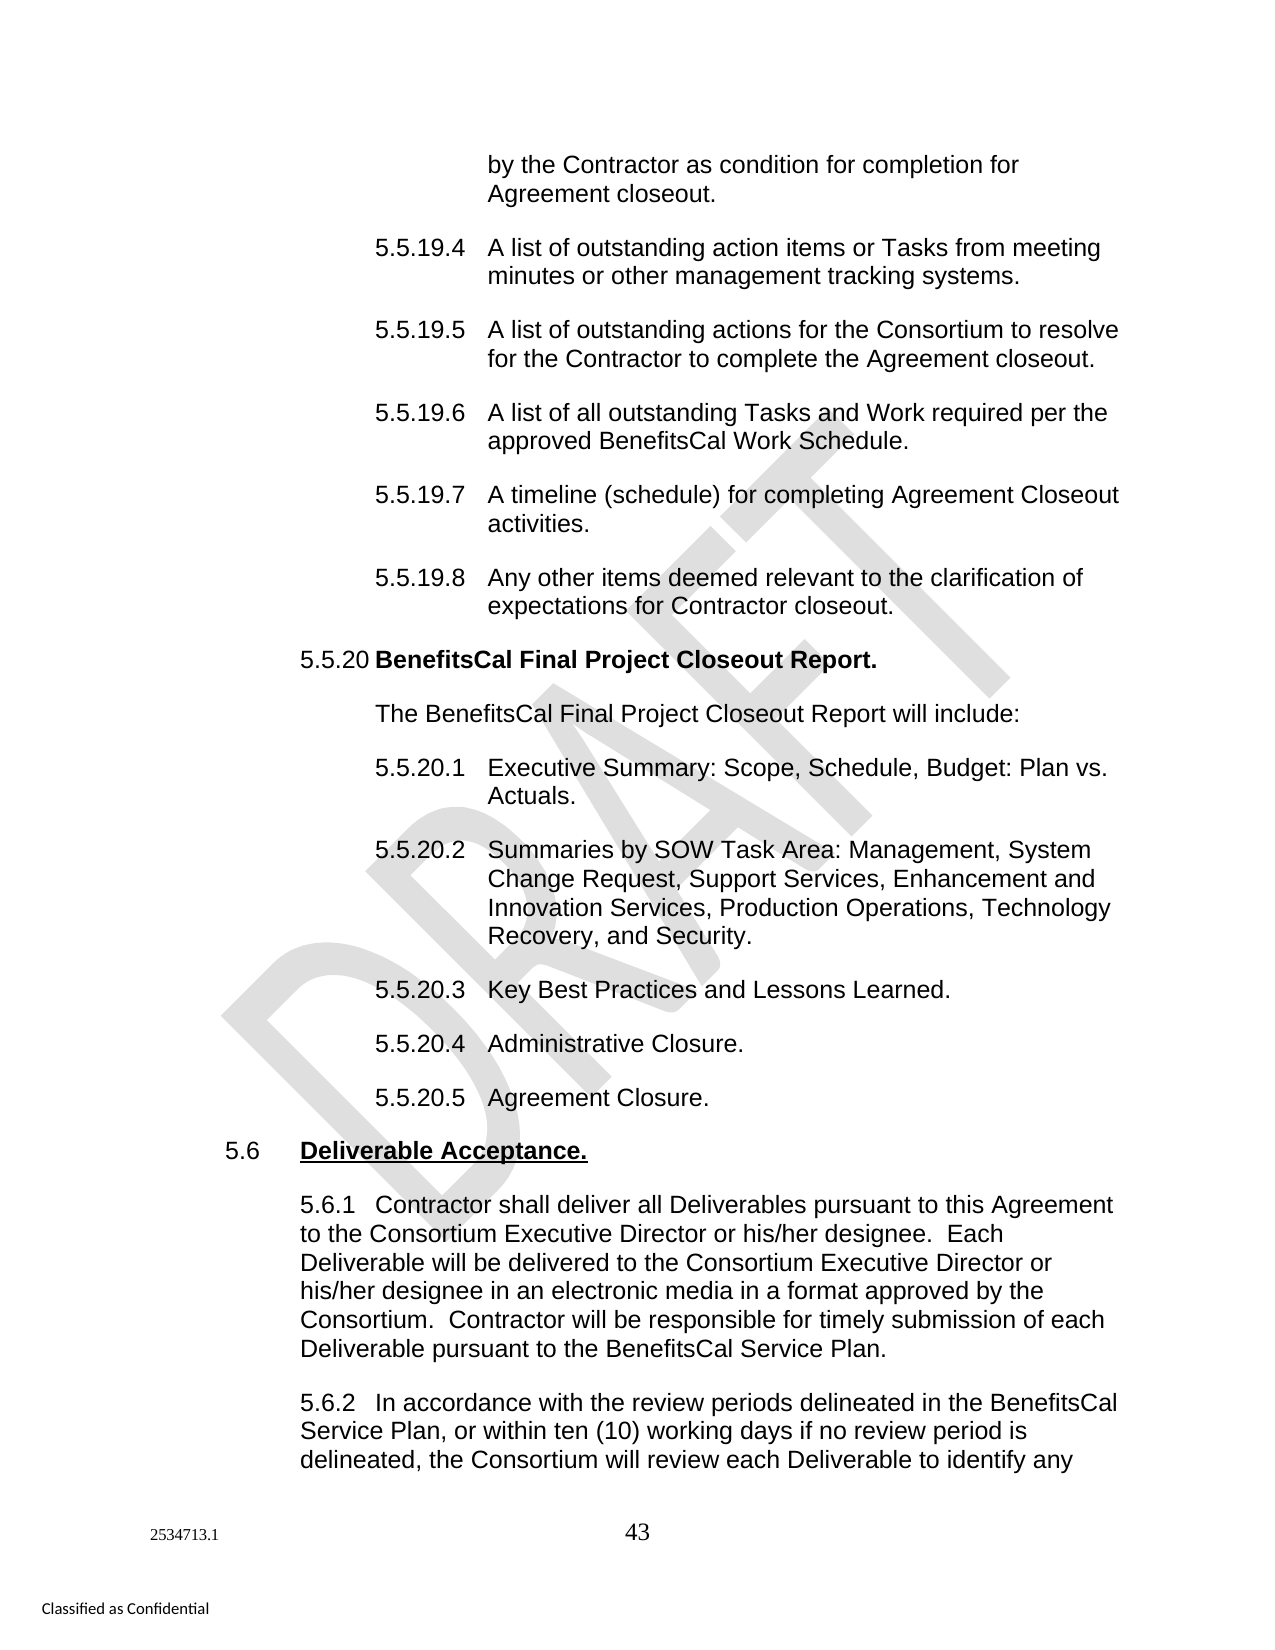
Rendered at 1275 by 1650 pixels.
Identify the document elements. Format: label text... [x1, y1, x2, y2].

text The BenefitsCal Final Project Closeout Report will include: [300, 699, 1125, 727]
text Deliverable Acceptance. [225, 1136, 1125, 1165]
text Executive Summary: Scope, Schedule, Budget: Plan vs. Actuals. [375, 752, 1125, 810]
text A list of outstanding actions for the Consortium to resolve for the Contractor to complete the Agreement closeout. [375, 315, 1125, 372]
text BenefitsCal Final Project Closeout Report. [300, 645, 1125, 674]
text A list of outstanding action items or Tasks from meeting minutes or other management tracking systems. [375, 232, 1125, 290]
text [300, 1387, 1125, 1474]
text Contractor shall deliver all Deliverables pursuant to this Agreement to the Consortium Executive Director or his/her designee. Each Deliverable will be delivered to the Consortium Executive Director or his/her designee in an electronic media in a format approved by the Consortium. Contractor will be responsible for timely submission of each Deliverable pursuant to the BenefitsCal Service Plan. [300, 1190, 1125, 1362]
text Any other items deemed relevant to the clarification of expectations for Contractor closeout. [375, 562, 1125, 620]
text A list of all outstanding Tasks and Work required per the approved BenefitsCal Work Schedule. [375, 397, 1125, 455]
text Administrative Closure. [375, 1029, 1125, 1057]
text A timeline (schedule) for completing Agreement Closeout activities. [375, 480, 1125, 537]
text Key Best Practices and Lessons Learned. [375, 975, 1125, 1004]
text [375, 150, 1125, 207]
text Summaries by SOW Task Area: Management, System Change Request, Support Services, Enhancement and Innovation Services, Production Operations, Technology Recovery, and Security. [375, 835, 1125, 950]
text Agreement Closure. [375, 1082, 1125, 1111]
